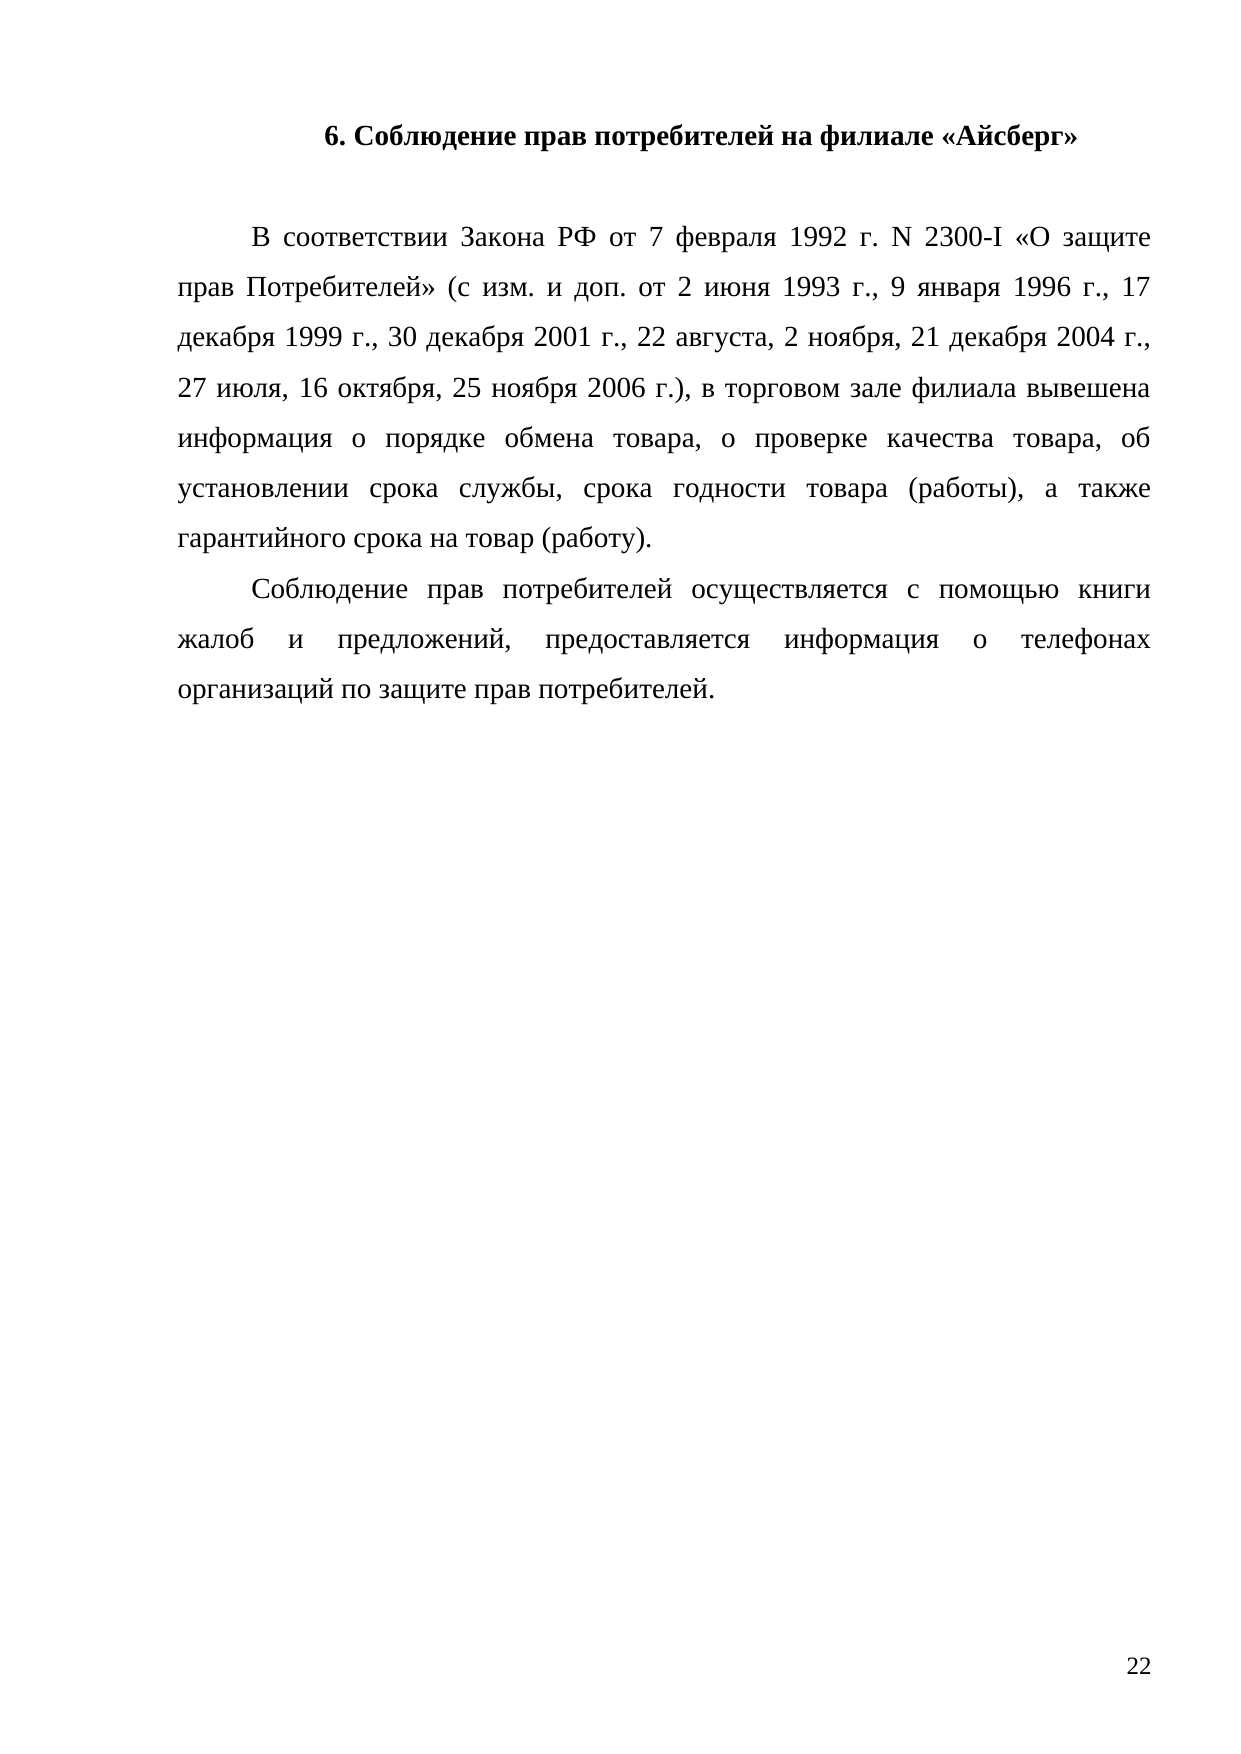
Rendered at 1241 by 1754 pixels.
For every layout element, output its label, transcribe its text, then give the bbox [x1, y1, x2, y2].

text Соблюдение прав потребителей осуществляется с помощью книги жалоб и предложений, предоставляется информация о телефонах организаций по защите прав потребителей. [177, 571, 1152, 705]
text 6. Соблюдение прав потребителей на филиале «Айсберг» [177, 118, 1152, 152]
text В соответствии Закона РФ от 7 февраля . N 2300-I «О защите прав Потребителей» (с изм. и доп. от 2 июня ., 9 января ., 17 декабря ., 30 декабря ., 22 августа, 2 ноября, 21 декабря ., 27 июля, 16 октября, 25 ноября .), в торговом зале филиала вывешена информация о порядке обмена товара, о проверке качества товара, об установлении срока службы, срока годности товара (работы), а также гарантийного срока на товар (работу). [177, 219, 1152, 554]
